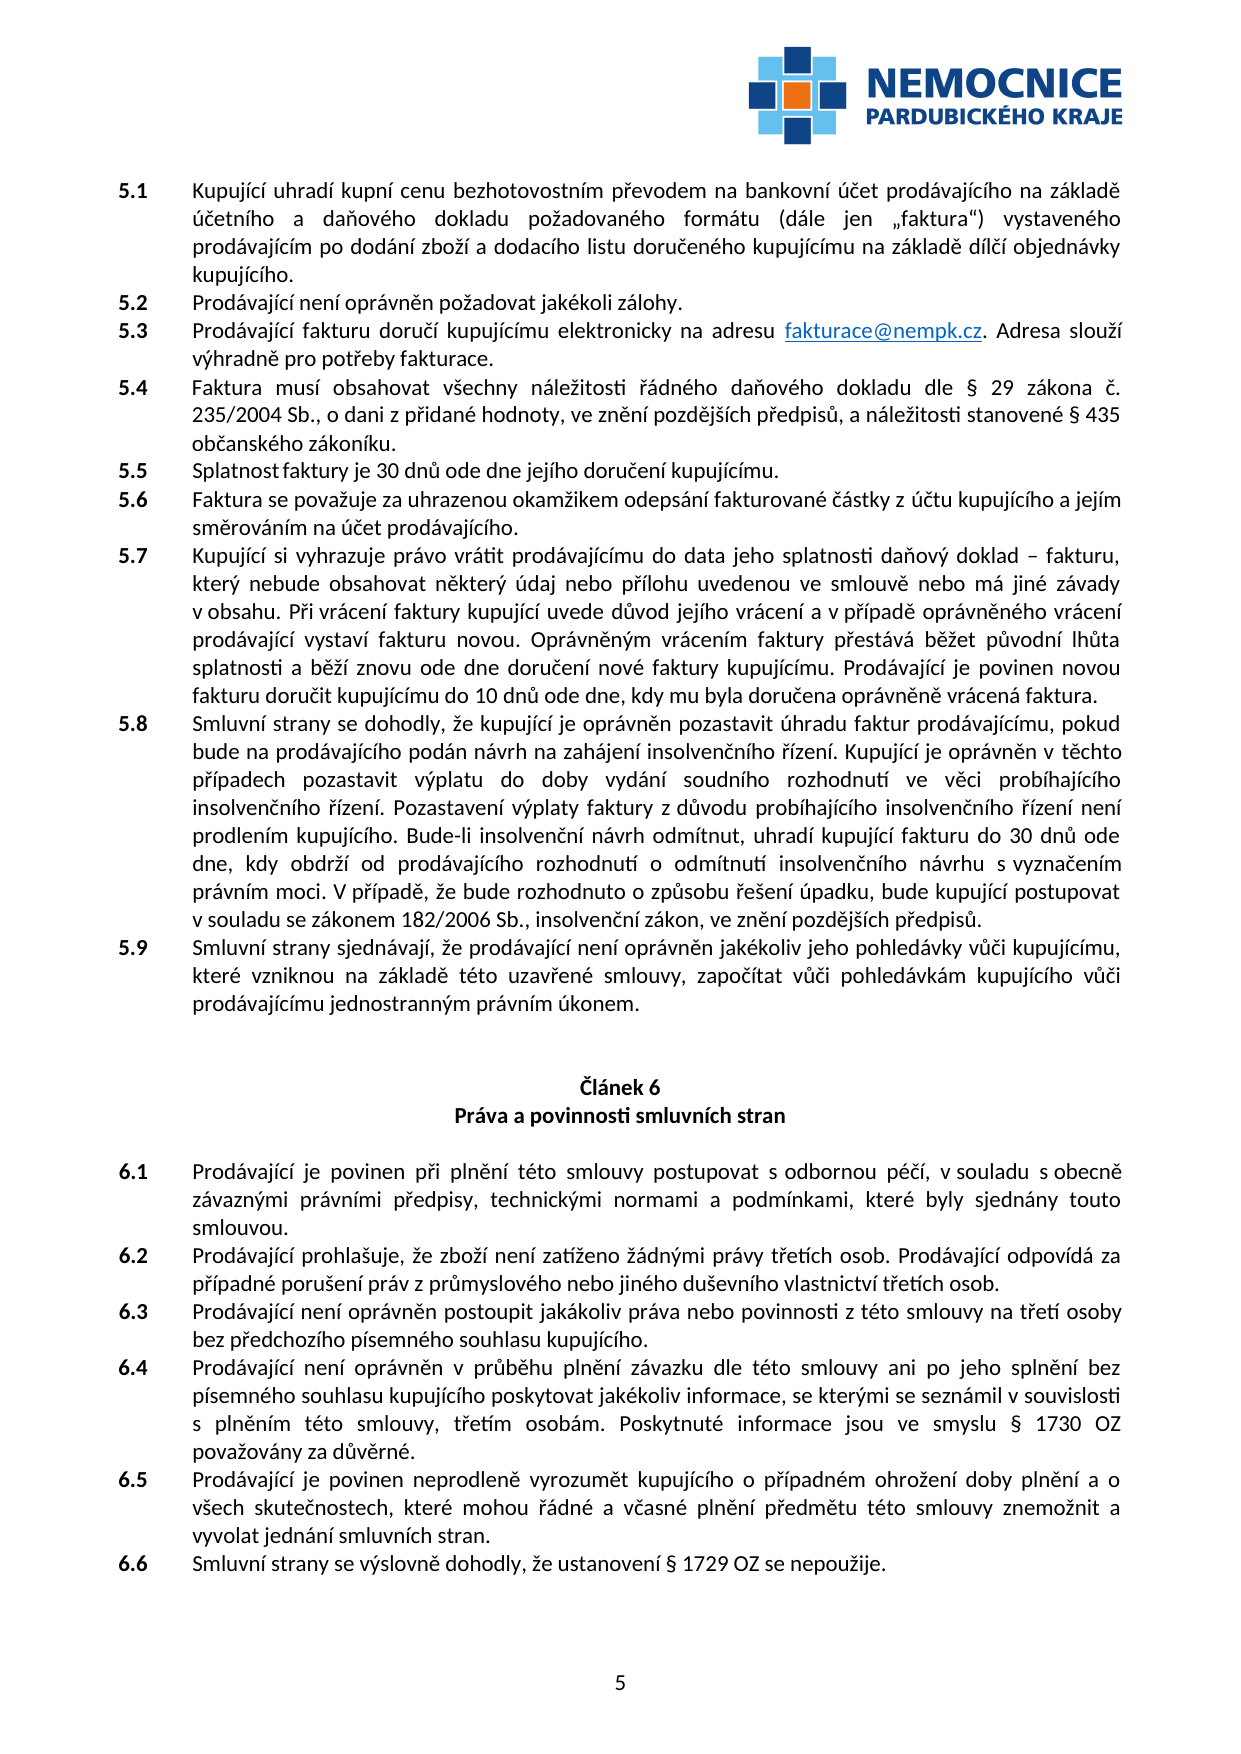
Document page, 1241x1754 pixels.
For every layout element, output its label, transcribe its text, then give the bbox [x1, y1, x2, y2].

text 5.3 Prodávající fakturu doručí kupujícímu elektronicky na adresu fakturace@nempk.cz. Adresa slouží výhradně pro potřeby fakturace. [118, 317, 1122, 373]
text 5.2 Prodávající není oprávněn požadovat jakékoli zálohy. [118, 288, 1122, 317]
text 6.6 Smluvní strany se výslovně dohodly, že ustanovení § 1729 OZ se nepoužije. [118, 1549, 1122, 1577]
text Práva a povinnosti smluvních stran [118, 1101, 1122, 1129]
text 5.4 Faktura musí obsahovat všechny náležitosti řádného daňového dokladu dle § 29 zákona č. 235/2004 Sb., o dani z přidané hodnoty, ve znění pozdějších předpisů, a náležitosti stanovené § 435 občanského zákoníku. [118, 373, 1122, 457]
text 5.7 Kupující si vyhrazuje právo vrátit prodávajícímu do data jeho splatnosti daňový doklad – fakturu, který nebude obsahovat některý údaj nebo přílohu uvedenou ve smlouvě nebo má jiné závady v obsahu. Při vrácení faktury kupující uvede důvod jejího vrácení a v případě oprávněného vrácení prodávající vystaví fakturu novou. Oprávněným vrácením faktury přestává běžet původní lhůta splatnosti a běží znovu ode dne doručení nové faktury kupujícímu. Prodávající je povinen novou fakturu doručit kupujícímu do 10 dnů ode dne, kdy mu byla doručena oprávněně vrácená faktura. [118, 541, 1122, 709]
text 6.1 Prodávající je povinen při plnění této smlouvy postupovat s odbornou péčí, v souladu s obecně závaznými právními předpisy, technickými normami a podmínkami, které byly sjednány touto smlouvou. [118, 1157, 1122, 1241]
text 6.3 Prodávající není oprávněn postoupit jakákoliv práva nebo povinnosti z této smlouvy na třetí osoby bez předchozího písemného souhlasu kupujícího. [118, 1297, 1122, 1353]
text 5.6 Faktura se považuje za uhrazenou okamžikem odepsání fakturované částky z účtu kupujícího a jejím směrováním na účet prodávajícího. [118, 485, 1122, 541]
text 6.5 Prodávající je povinen neprodleně vyrozumět kupujícího o případném ohrožení doby plnění a o všech skutečnostech, které mohou řádné a včasné plnění předmětu této smlouvy znemožnit a vyvolat jednání smluvních stran. [118, 1465, 1122, 1549]
text 5.5 Splatnost faktury je 30 dnů ode dne jejího doručení kupujícímu. [118, 457, 1122, 485]
text 6.4 Prodávající není oprávněn v průběhu plnění závazku dle této smlouvy ani po jeho splnění bez písemného souhlasu kupujícího poskytovat jakékoliv informace, se kterými se seznámil v souvislosti s plněním této smlouvy, třetím osobám. Poskytnuté informace jsou ve smyslu § 1730 OZ považovány za důvěrné. [118, 1353, 1122, 1465]
text 5.9 Smluvní strany sjednávají, že prodávající není oprávněn jakékoliv jeho pohledávky vůči kupujícímu, které vzniknou na základě této uzavřené smlouvy, započítat vůči pohledávkám kupujícího vůči prodávajícímu jednostranným právním úkonem. [118, 933, 1122, 1017]
text 5.8 Smluvní strany se dohodly, že kupující je oprávněn pozastavit úhradu faktur prodávajícímu, pokud bude na prodávajícího podán návrh na zahájení insolvenčního řízení. Kupující je oprávněn v těchto případech pozastavit výplatu do doby vydání soudního rozhodnutí ve věci probíhajícího insolvenčního řízení. Pozastavení výplaty faktury z důvodu probíhajícího insolvenčního řízení není prodlením kupujícího. Bude-li insolvenční návrh odmítnut, uhradí kupující fakturu do 30 dnů ode dne, kdy obdrží od prodávajícího rozhodnutí o odmítnutí insolvenčního návrhu s vyznačením právním moci. V případě, že bude rozhodnuto o způsobu řešení úpadku, bude kupující postupovat v souladu se zákonem 182/2006 Sb., insolvenční zákon, ve znění pozdějších předpisů. [118, 709, 1122, 933]
picture [747, 45, 1123, 146]
text 5.1 Kupující uhradí kupní cenu bezhotovostním převodem na bankovní účet prodávajícího na základě účetního a daňového dokladu požadovaného formátu (dále jen „faktura“) vystaveného prodávajícím po dodání zboží a dodacího listu doručeného kupujícímu na základě dílčí objednávky kupujícího. [118, 176, 1122, 288]
text 6.2 Prodávající prohlašuje, že zboží není zatíženo žádnými právy třetích osob. Prodávající odpovídá za případné porušení práv z průmyslového nebo jiného duševního vlastnictví třetích osob. [118, 1241, 1122, 1297]
text Článek 6 [118, 1073, 1122, 1101]
